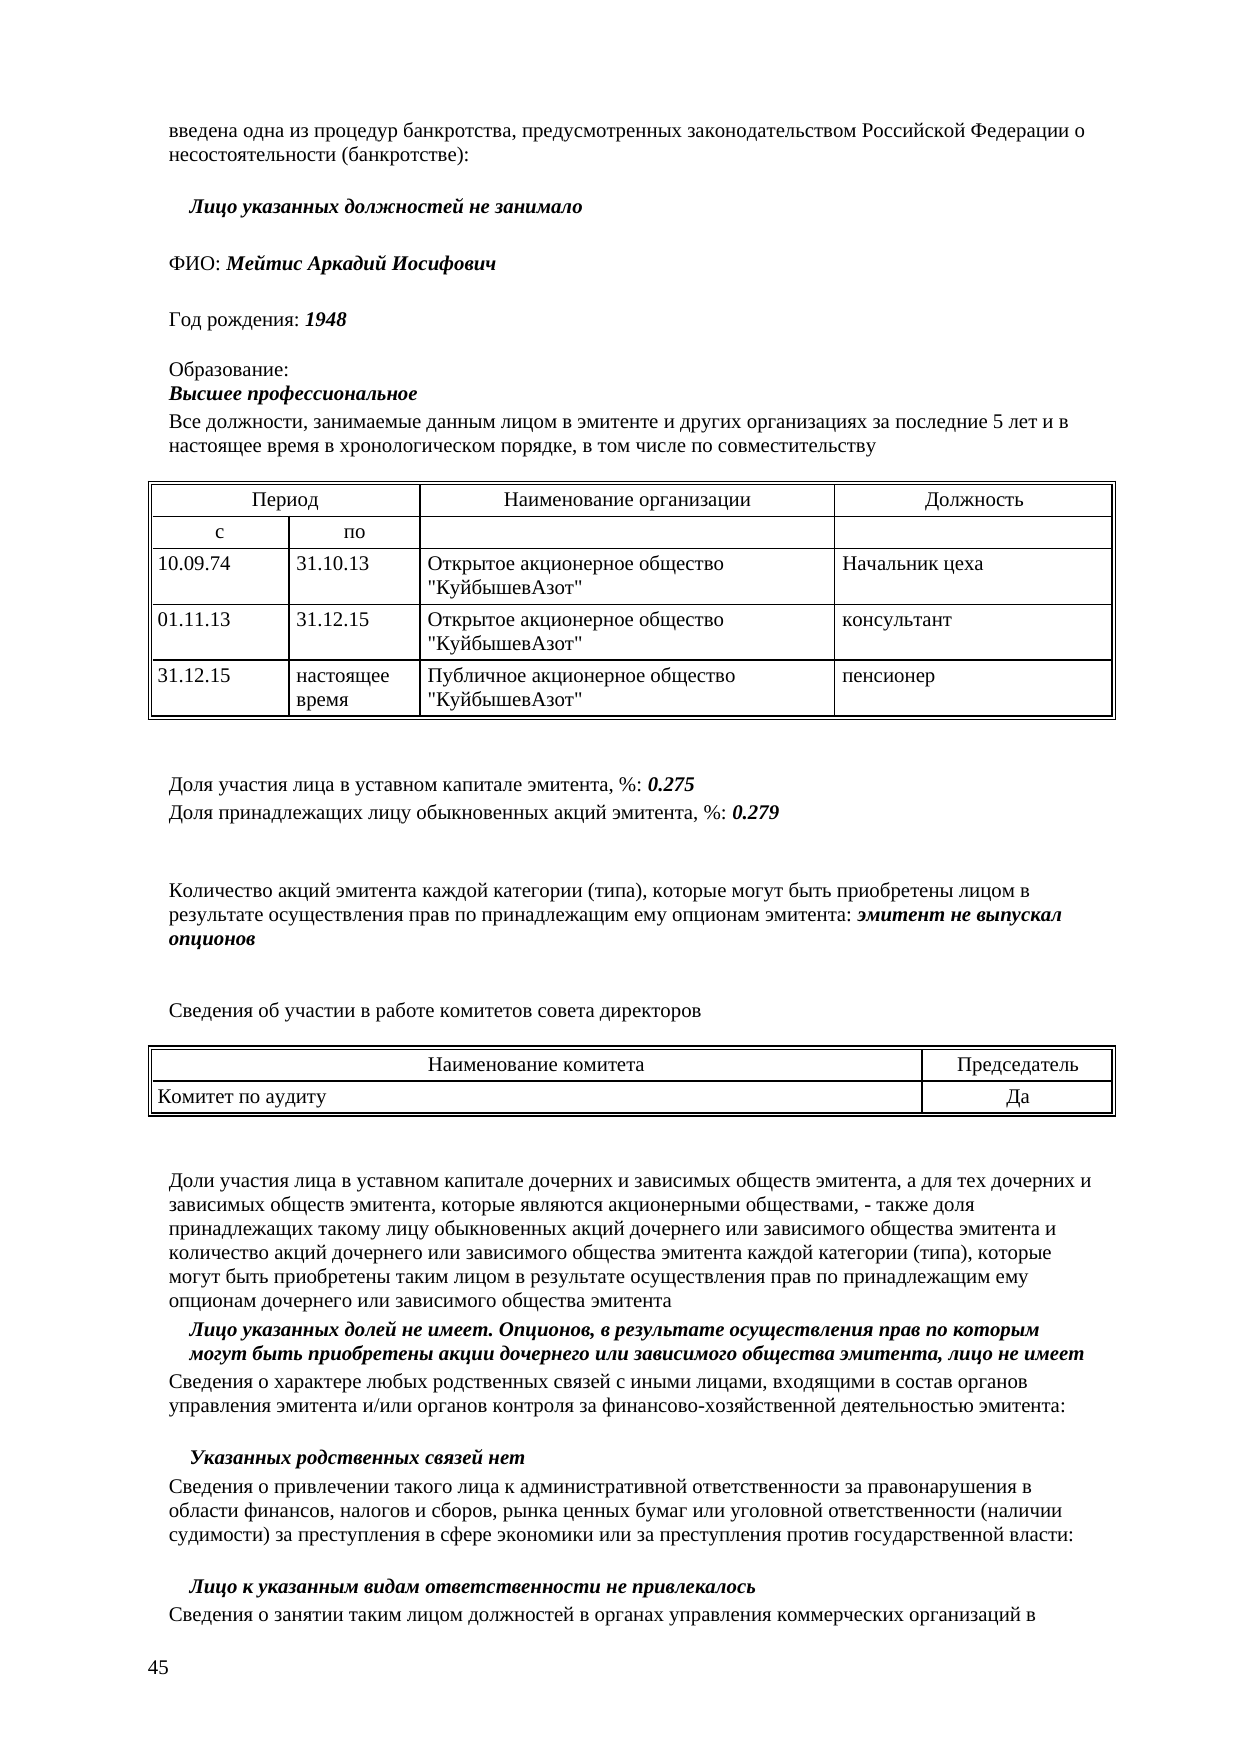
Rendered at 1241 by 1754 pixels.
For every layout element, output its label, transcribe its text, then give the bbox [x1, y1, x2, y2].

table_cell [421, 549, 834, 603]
text Доля принадлежащих лицу обыкновенных акций эмитента, %: 0.279 [168, 800, 1092, 824]
text Все должности, занимаемые данным лицом в эмитенте и других организациях за последние 5 лет и в настоящее время в хронологическом порядке, в том числе по совместительству [168, 409, 1092, 457]
text Лицо указанных долей не имеет. Опционов, в результате осуществления прав по которым могут быть приобретены акции дочернего или зависимого общества эмитента, лицо не имеет [189, 1317, 1092, 1365]
text Сведения о привлечении такого лица к административной ответственности за правонарушения в области финансов, налогов и сборов, рынка ценных бумаг или уголовной ответственности (наличии судимости) за преступления в сфере экономики или за преступления против государственной власти: [168, 1473, 1092, 1570]
subtitle Cведения об участии в работе комитетов совета директоров [168, 998, 1092, 1022]
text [168, 1602, 1092, 1626]
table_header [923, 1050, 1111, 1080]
subtitle Доли участия лица в уставном капитале дочерних и зависимых обществ эмитента, а для тех дочерних и зависимых обществ эмитента, которые являются акционерными обществами, - также доля принадлежащих такому лицу обыкновенных акций дочернего или зависимого общества эмитента и количество акций дочернего или зависимого общества эмитента каждой категории (типа), которые могут быть приобретены таким лицом в результате осуществления прав по принадлежащим ему опционам дочернего или зависимого общества эмитента [168, 1168, 1092, 1312]
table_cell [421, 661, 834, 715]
text Лицо указанных должностей не занимало [189, 194, 1092, 218]
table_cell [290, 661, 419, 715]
text Указанных родственных связей нет [189, 1445, 1092, 1469]
text ФИО: Мейтис Аркадий Иосифович [168, 251, 1092, 275]
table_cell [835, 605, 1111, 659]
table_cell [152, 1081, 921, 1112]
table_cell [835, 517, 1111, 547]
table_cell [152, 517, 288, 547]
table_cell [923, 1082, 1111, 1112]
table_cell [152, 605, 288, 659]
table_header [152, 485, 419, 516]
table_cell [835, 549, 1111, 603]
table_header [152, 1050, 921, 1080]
text Доля участия лица в уставном капитале эмитента, %: 0.275 [168, 772, 1092, 796]
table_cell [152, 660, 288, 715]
text Образование: Высшее профессиональное [168, 357, 1092, 405]
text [168, 118, 1092, 190]
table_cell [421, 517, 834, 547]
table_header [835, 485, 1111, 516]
text Сведения о характере любых родственных связей с иными лицами, входящими в состав органов управления эмитента и/или органов контроля за финансово-хозяйственной деятельностью эмитента: [168, 1369, 1092, 1441]
text Лицо к указанным видам ответственности не привлекалось [189, 1574, 1092, 1598]
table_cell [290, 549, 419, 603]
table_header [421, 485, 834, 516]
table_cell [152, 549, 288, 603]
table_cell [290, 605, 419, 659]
text Количество акций эмитента каждой категории (типа), которые могут быть приобретены лицом в результате осуществления прав по принадлежащим ему опционам эмитента: эмитент не выпускал опционов [168, 877, 1092, 950]
text Год рождения: 1948 [168, 307, 1092, 331]
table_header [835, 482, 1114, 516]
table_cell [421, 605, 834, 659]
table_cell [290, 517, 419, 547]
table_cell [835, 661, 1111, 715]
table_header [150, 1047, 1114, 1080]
